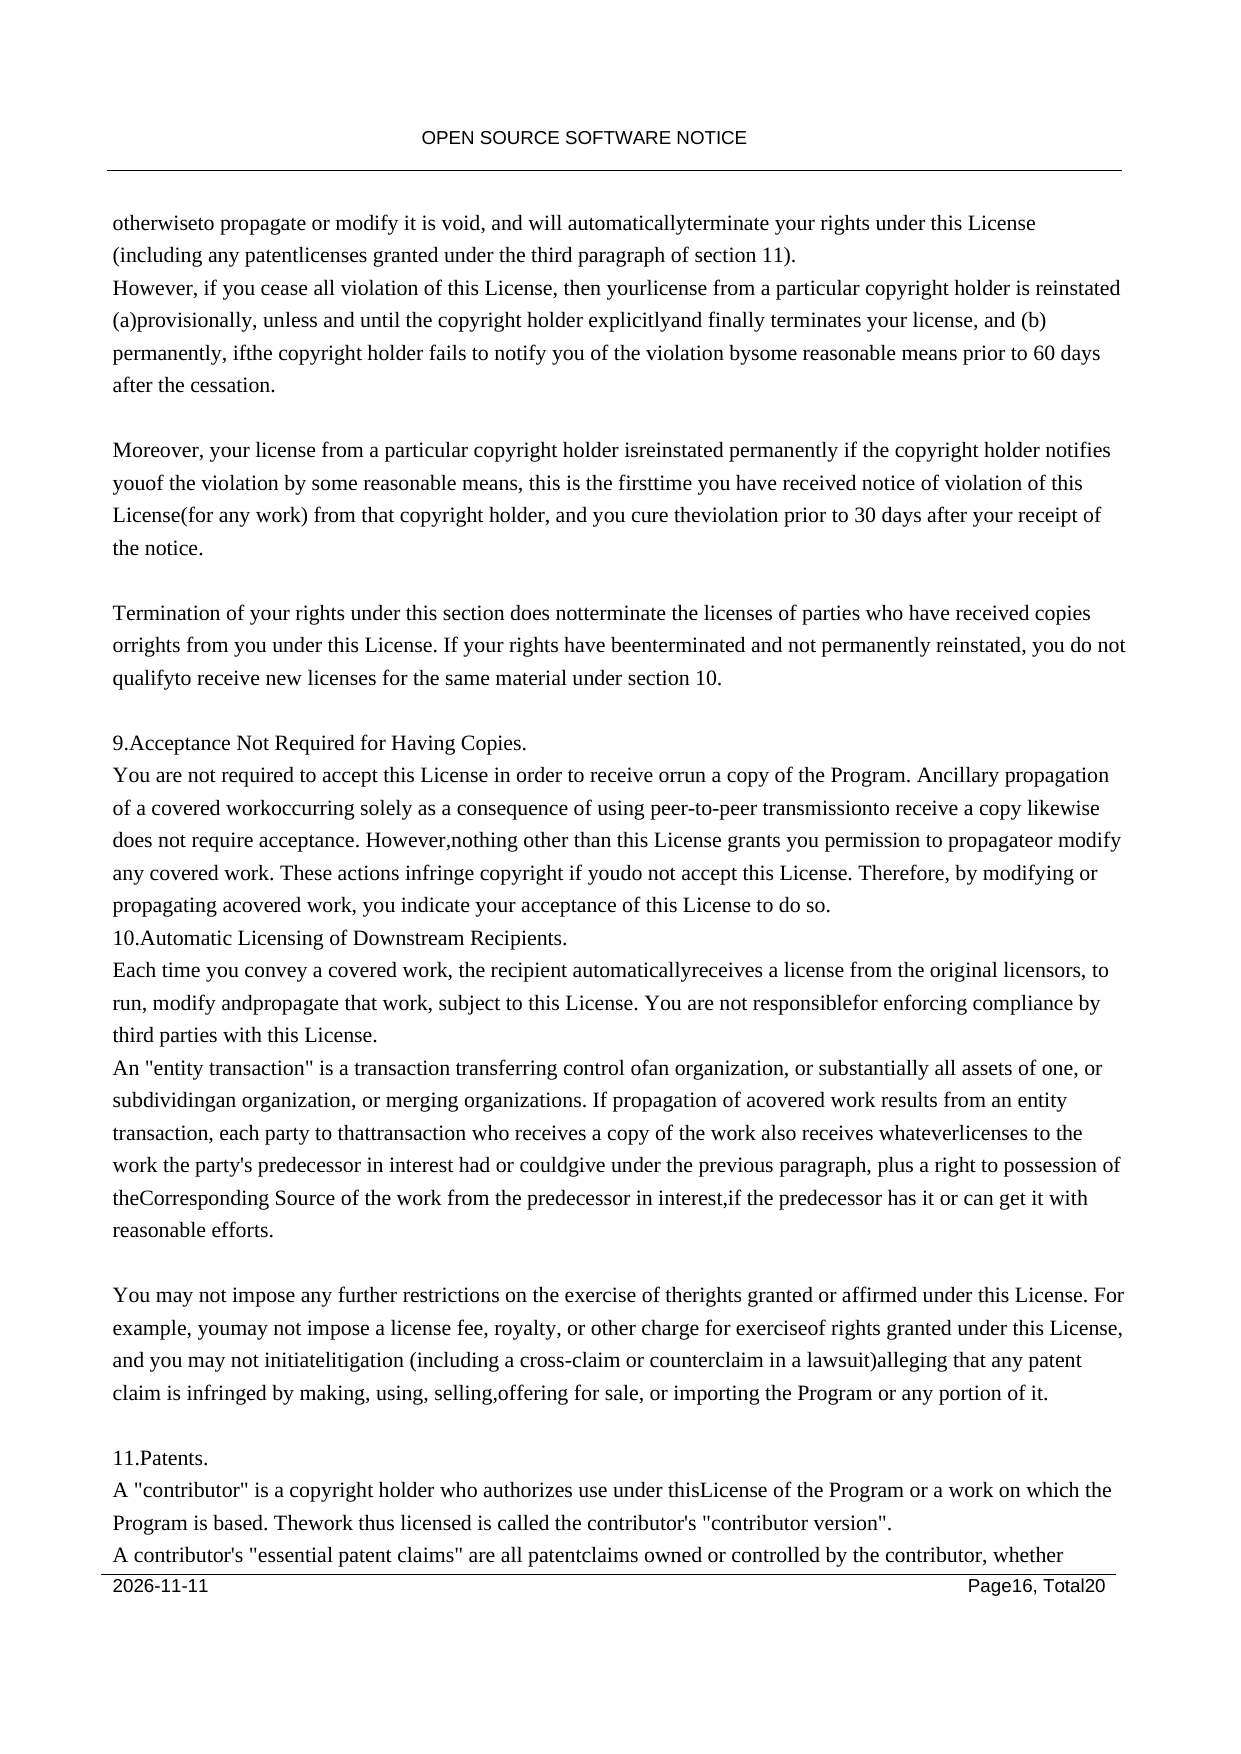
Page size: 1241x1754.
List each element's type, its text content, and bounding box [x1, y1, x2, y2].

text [112, 1539, 1128, 1571]
text Each time you convey a covered work, the recipient automaticallyreceives a license from the original licensors, to run, modify andpropagate that work, subject to this License. You are not responsiblefor enforcing compliance by third parties with this License. [112, 954, 1128, 1051]
text 10.Automatic Licensing of Downstream Recipients. [112, 921, 1128, 954]
text 11.Patents. [112, 1441, 1128, 1474]
text Moreover, your license from a particular copyright holder isreinstated permanently if the copyright holder notifies youof the violation by some reasonable means, this is the firsttime you have received notice of violation of this License(for any work) from that copyright holder, and you cure theviolation prior to 30 days after your receipt of the notice. [112, 434, 1128, 564]
text A "contributor" is a copyright holder who authorizes use under thisLicense of the Program or a work on which the Program is based. Thework thus licensed is called the contributor's "contributor version". [112, 1474, 1128, 1539]
text 9.Acceptance Not Required for Having Copies. [112, 726, 1128, 759]
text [112, 206, 1128, 271]
text An "entity transaction" is a transaction transferring control ofan organization, or substantially all assets of one, or subdividingan organization, or merging organizations. If propagation of acovered work results from an entity transaction, each party to thattransaction who receives a copy of the work also receives whateverlicenses to the work the party's predecessor in interest had or couldgive under the previous paragraph, plus a right to possession of theCorresponding Source of the work from the predecessor in interest,if the predecessor has it or can get it with reasonable efforts. [112, 1051, 1128, 1246]
text Termination of your rights under this section does notterminate the licenses of parties who have received copies orrights from you under this License. If your rights have beenterminated and not permanently reinstated, you do not qualifyto receive new licenses for the same material under section 10. [112, 596, 1128, 694]
text You may not impose any further restrictions on the exercise of therights granted or affirmed under this License. For example, youmay not impose a license fee, royalty, or other charge for exerciseof rights granted under this License, and you may not initiatelitigation (including a cross-claim or counterclaim in a lawsuit)alleging that any patent claim is infringed by making, using, selling,offering for sale, or importing the Program or any portion of it. [112, 1279, 1128, 1409]
text However, if you cease all violation of this License, then yourlicense from a particular copyright holder is reinstated (a)provisionally, unless and until the copyright holder explicitlyand finally terminates your license, and (b) permanently, ifthe copyright holder fails to notify you of the violation bysome reasonable means prior to 60 days after the cessation. [112, 271, 1128, 401]
text You are not required to accept this License in order to receive orrun a copy of the Program. Ancillary propagation of a covered workoccurring solely as a consequence of using peer-to-peer transmissionto receive a copy likewise does not require acceptance. However,nothing other than this License grants you permission to propagateor modify any covered work. These actions infringe copyright if youdo not accept this License. Therefore, by modifying or propagating acovered work, you indicate your acceptance of this License to do so. [112, 759, 1128, 921]
